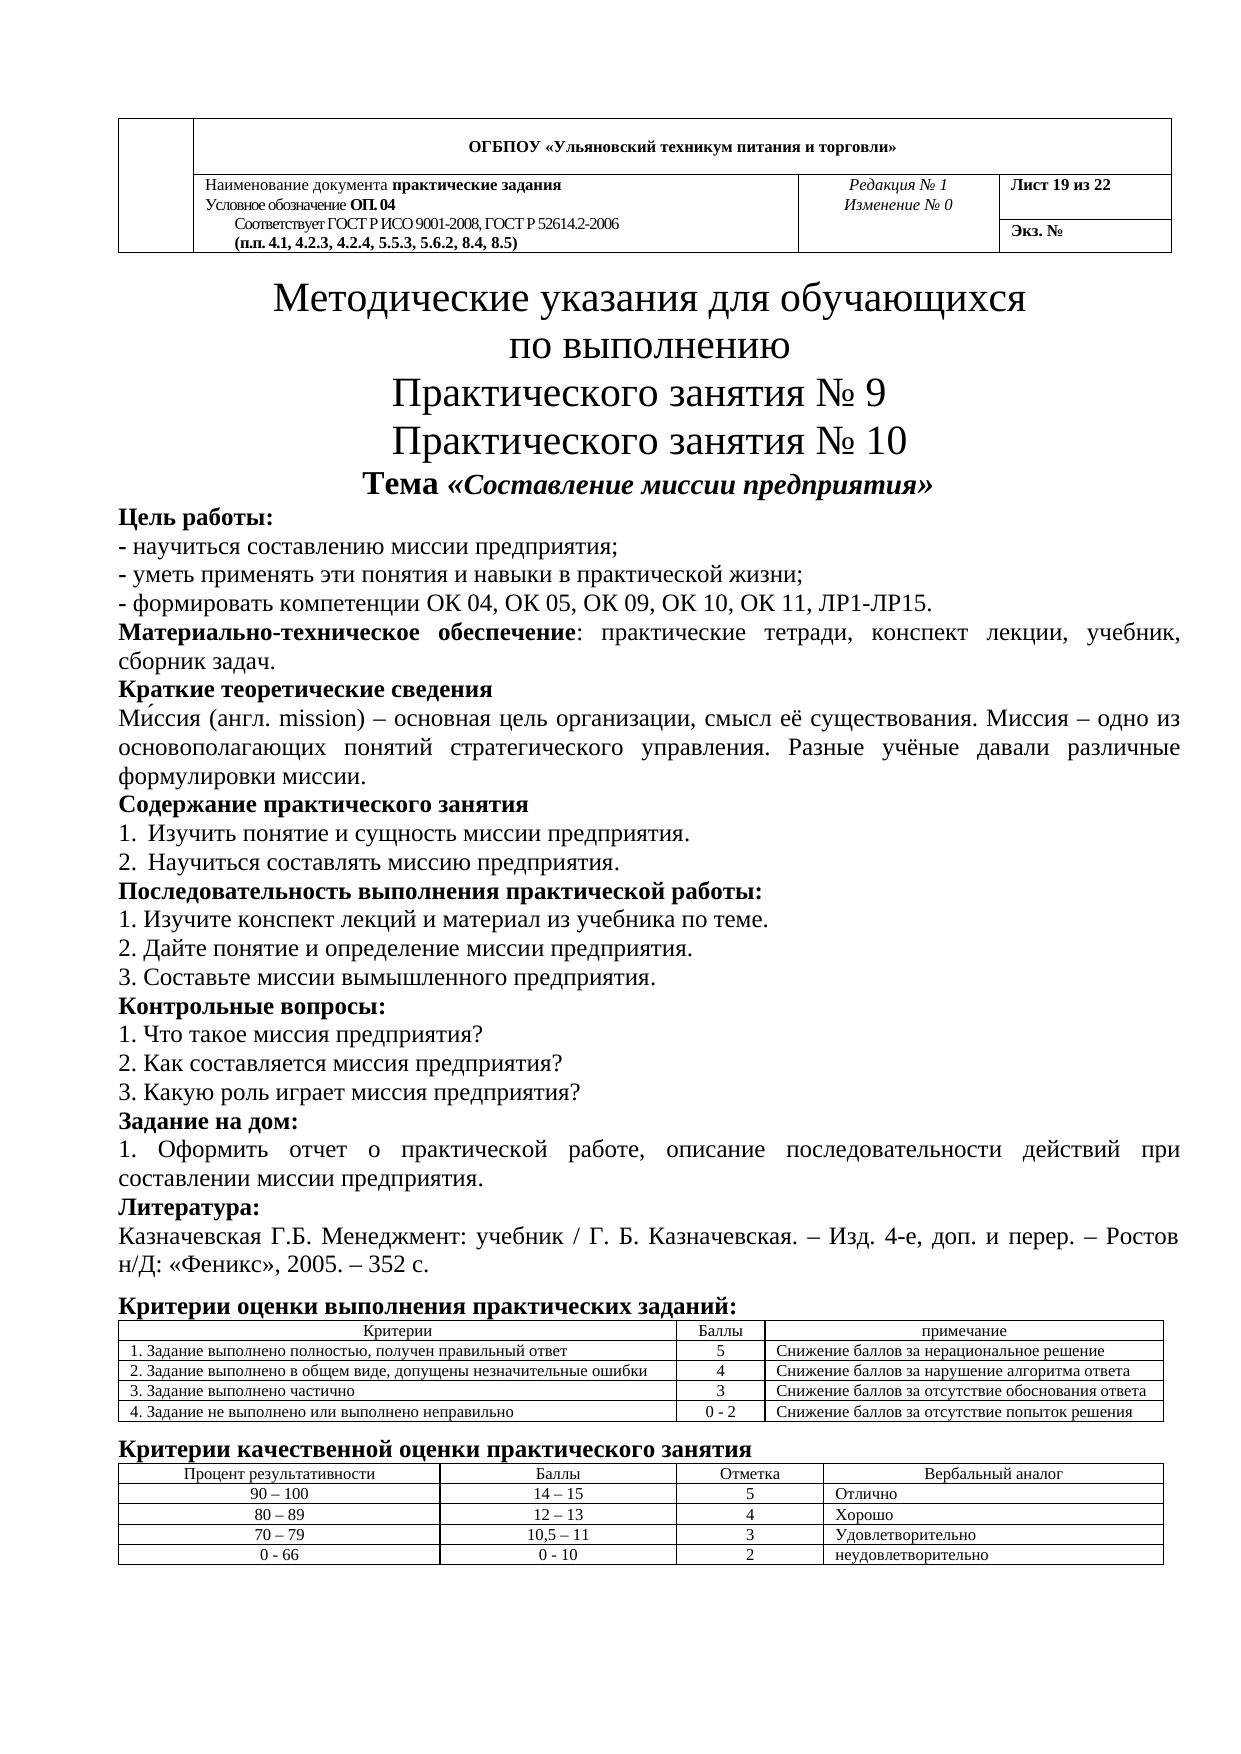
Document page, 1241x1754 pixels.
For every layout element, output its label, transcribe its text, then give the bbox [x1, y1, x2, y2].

table_cell Хорошо [824, 1504, 1163, 1523]
text 1. Что такое миссия предприятия? [118, 1019, 1181, 1048]
text Литература: [118, 1192, 1181, 1221]
table_cell 14 – 15 [441, 1484, 676, 1503]
table_cell неудовлетворительно [824, 1545, 1163, 1564]
table_cell 0 - 2 [677, 1401, 764, 1421]
table_cell Экз. № [1000, 220, 1171, 252]
text по выполнению [118, 320, 1181, 368]
table_cell Снижение баллов за отсутствие попыток решения [766, 1401, 1163, 1421]
text Методические указания для обучающихся [118, 272, 1181, 320]
table_cell 5 [677, 1341, 764, 1360]
table_cell 4 [677, 1504, 823, 1523]
table_cell 12 – 13 [441, 1504, 676, 1523]
table_cell Удовлетворительно [824, 1525, 1163, 1544]
table_cell 2. Задание выполнено в общем виде, допущены незначительные ошибки [119, 1361, 676, 1380]
table_cell 1. Задание выполнено полностью, получен правильный ответ [119, 1341, 676, 1360]
text Тема «Составление миссии предприятия» [118, 464, 1181, 502]
text Материально-техническое обеспечение: практические тетради, конспект лекции, учебник, сборник задач. [118, 617, 1181, 674]
list Изучить понятие и сущность миссии предприятия. [118, 818, 1181, 847]
table_header Процент результативности [119, 1464, 439, 1483]
table_cell Редакция № 1 Изменение № 0 [799, 175, 999, 252]
table_cell Снижение баллов за отсутствие обоснования ответа [766, 1381, 1163, 1400]
table_header Отметка [677, 1464, 823, 1483]
text Цель работы: [118, 502, 1181, 531]
text 1. Оформить отчет о практической работе, описание последовательности действий при составлении миссии предприятия. [118, 1134, 1181, 1192]
text Критерии качественной оценки практического занятия [118, 1434, 1181, 1463]
table_cell Наименование документа практические задания Условное обозначение ОП. 04 Соответствует ГОСТ Р ИСО 9001-2008, ГОСТ Р 52614.2-2006 (п.п. 4.1, 4.2.3, 4.2.4, 5.5.3, 5.6.2, 8.4, 8.5) [194, 175, 798, 252]
text 2. Дайте понятие и определение миссии предприятия. [118, 933, 1181, 962]
text - уметь применять эти понятия и навыки в практической жизни; [118, 559, 1181, 588]
table_cell 4. Задание не выполнено или выполнено неправильно [119, 1401, 676, 1421]
text Ми́ссия (англ. mission) – основная цель организации, смысл её существования. Миссия – одно из основополагающих понятий стратегического управления. Разные учёные давали различные формулировки миссии. [118, 703, 1181, 789]
text 3. Какую роль играет миссия предприятия? [118, 1077, 1181, 1106]
text Контрольные вопросы: [118, 991, 1181, 1019]
table_cell 3. Задание выполнено частично [119, 1381, 676, 1400]
text Казначевская Г.Б. Менеджмент: учебник / Г. Б. Казначевская. – Изд. 4-е, доп. и перер. – Ростов н/Д: «Феникс», 2005. – 352 с. [118, 1221, 1181, 1278]
text Последовательность выполнения практической работы: [118, 876, 1181, 904]
table_cell 90 – 100 [119, 1484, 439, 1503]
table_cell 2 [677, 1545, 823, 1564]
table_header примечание [766, 1321, 1163, 1340]
table_cell Снижение баллов за нерациональное решение [766, 1341, 1163, 1360]
table_cell 80 – 89 [119, 1504, 439, 1523]
table_header Критерии [119, 1321, 676, 1340]
text Критерии оценки выполнения практических заданий: [118, 1291, 1181, 1319]
table_cell 5 [677, 1484, 823, 1503]
text Краткие теоретические сведения [118, 674, 1181, 703]
table_cell 0 - 66 [119, 1545, 439, 1564]
table_header ОГБПОУ «Ульяновский техникум питания и торговли» [194, 119, 1171, 174]
table_cell Снижение баллов за нарушение алгоритма ответа [766, 1361, 1163, 1380]
text 1. Изучите конспект лекций и материал из учебника по теме. [118, 904, 1181, 933]
table_cell 70 – 79 [119, 1525, 439, 1544]
text - формировать компетенции ОК 04, ОК 05, ОК 09, ОК 10, ОК 11, ЛР1-ЛР15. [118, 588, 1181, 617]
text Содержание практического занятия [118, 789, 1181, 818]
text Задание на дом: [118, 1106, 1181, 1134]
table_cell 10,5 – 11 [441, 1525, 676, 1544]
table_header Баллы [677, 1321, 764, 1340]
text 2. Как составляется миссия предприятия? [118, 1048, 1181, 1077]
table_cell 3 [677, 1381, 764, 1400]
table_cell 3 [677, 1525, 823, 1544]
table_header Баллы [441, 1464, 676, 1483]
list Научиться составлять миссию предприятия. [118, 847, 1181, 876]
text - научиться составлению миссии предприятия; [118, 531, 1181, 559]
text 3. Составьте миссии вымышленного предприятия. [118, 962, 1181, 991]
table_cell Лист 15 из 36 [1000, 175, 1171, 219]
table_cell Отлично [824, 1484, 1163, 1503]
table_cell 4 [677, 1361, 764, 1380]
table_cell 0 - 10 [441, 1545, 676, 1564]
table_header Вербальный аналог [824, 1464, 1163, 1483]
table_header [119, 119, 193, 252]
